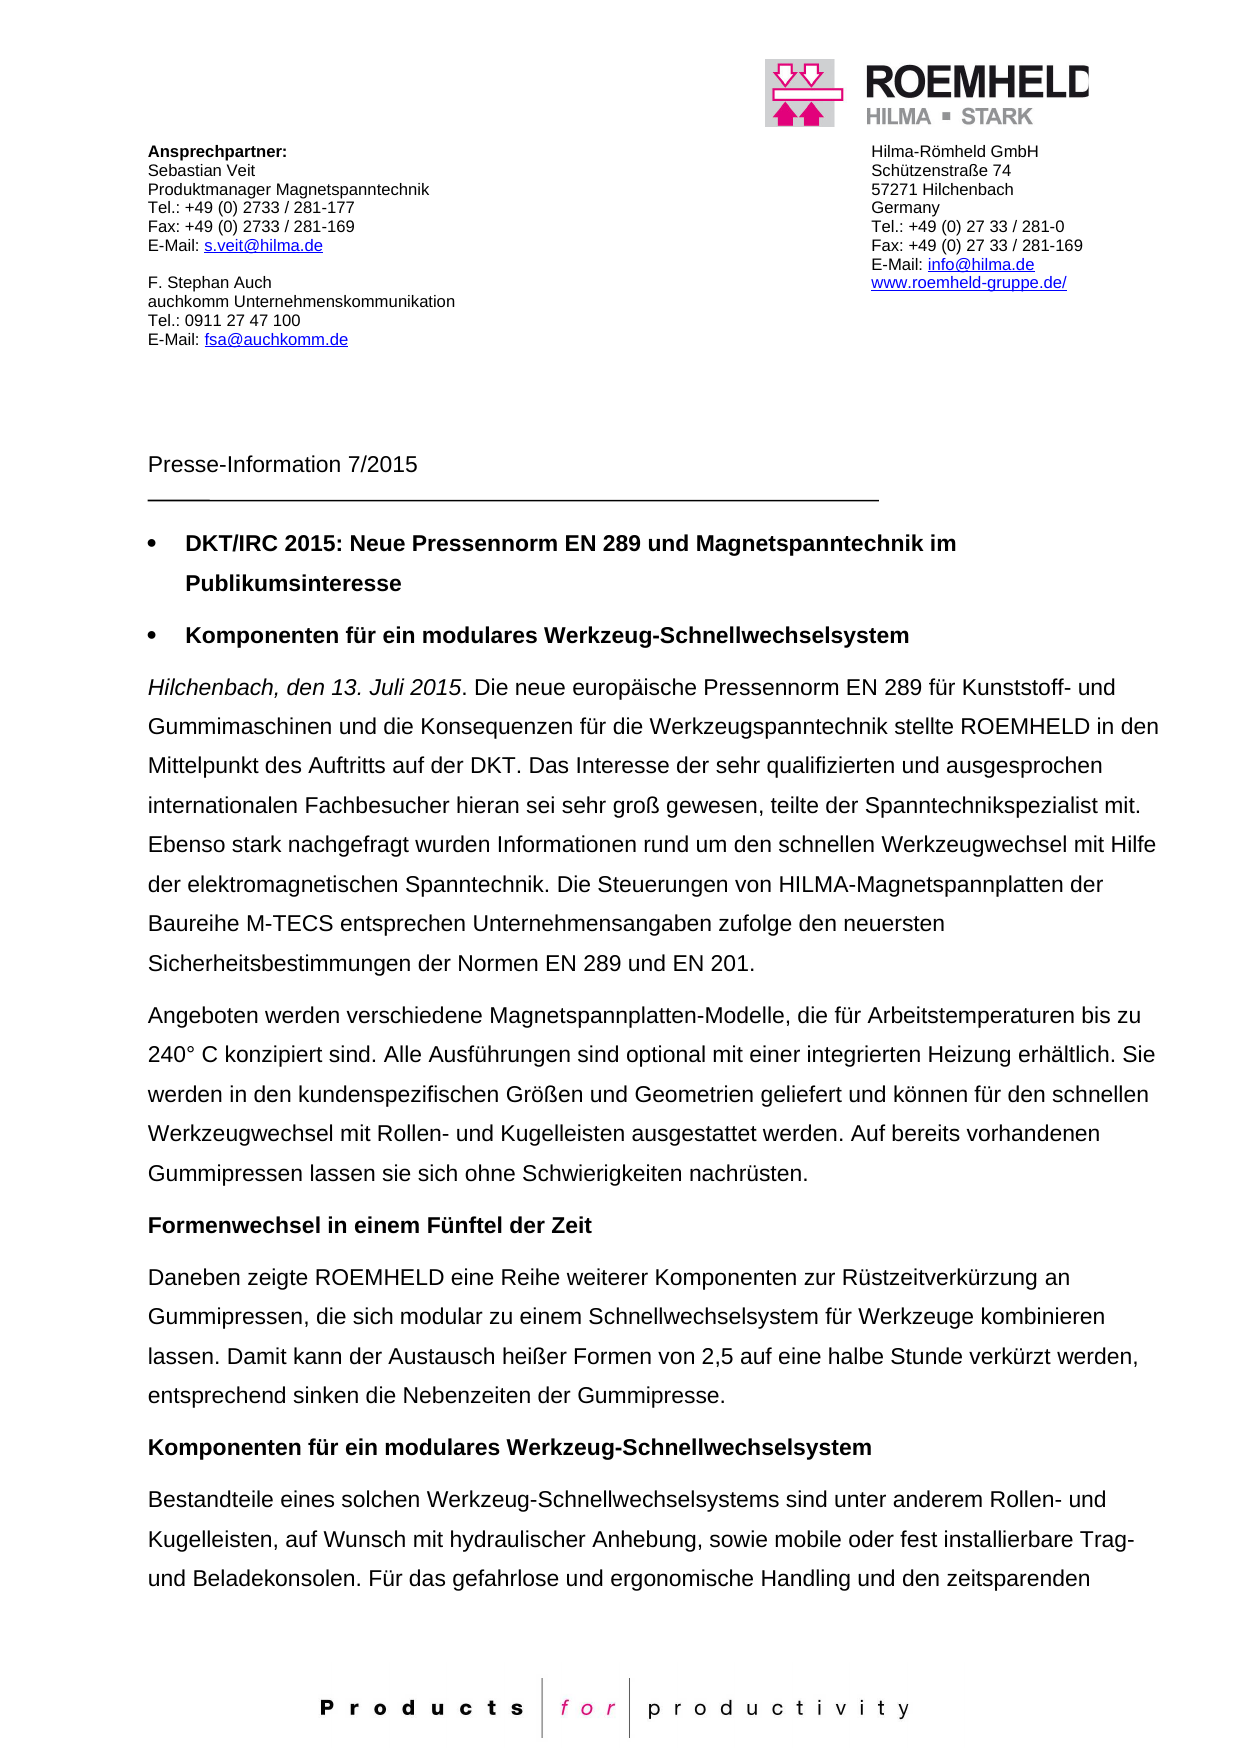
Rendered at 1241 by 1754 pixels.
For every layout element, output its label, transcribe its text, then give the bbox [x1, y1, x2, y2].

text Formenwechsel in einem Fünftel der Zeit [148, 1212, 1162, 1238]
list DKT/IRC 2015: Neue Pressennorm EN 289 und Magnetspanntechnik im Publikumsinteresse [148, 530, 1162, 596]
list Komponenten für ein modulares Werkzeug-Schnellwechselsystem [148, 622, 1162, 648]
picture [763, 59, 1089, 126]
text Presse-Information 7/2015 [148, 451, 892, 477]
table_header Ansprechpartner: Sebastian Veit Produktmanager Magnetspanntechnik Tel.: +49 (0) 2733 / 281-177 Fax: +49 (0) 2733 / 281-169 E-Mail: s.veit@hilma.de F. Stephan Auch auchkomm Unternehmenskommunikation Tel.: 0911 27 47 100 E-Mail: fsa@auchkomm.de [140, 143, 849, 361]
picture [274, 1662, 965, 1748]
text Angeboten werden verschiedene Magnetspannplatten-Modelle, die für Arbeitstemperaturen bis zu 240° C konzipiert sind. Alle Ausführungen sind optional mit einer integrierten Heizung erhältlich. Sie werden in den kundenspezifischen Größen und Geometrien geliefert und können für den schnellen Werkzeugwechsel mit Rollen- und Kugelleisten ausgestattet werden. Auf bereits vorhandenen Gummipressen lassen sie sich ohne Schwierigkeiten nachrüsten. [148, 1002, 1162, 1186]
text Daneben zeigte ROEMHELD eine Reihe weiterer Komponenten zur Rüstzeitverkürzung an Gummipressen, die sich modular zu einem Schnellwechselsystem für Werkzeuge kombinieren lassen. Damit kann der Austausch heißer Formen von 2,5 auf eine halbe Stunde verkürzt werden, entsprechend sinken die Nebenzeiten der Gummipresse. [148, 1264, 1162, 1408]
table_header Hilma-Römheld GmbH Schützenstraße 74 57271 Hilchenbach Germany Tel.: +49 (0) 27 33 / 281-0 Fax: +49 (0) 27 33 / 281-169 E-Mail: info@hilma.de www.roemheld-gruppe.de/ [849, 143, 1130, 361]
text Komponenten für ein modulares Werkzeug-Schnellwechselsystem [148, 1434, 1162, 1461]
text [148, 1486, 1162, 1591]
text Hilchenbach, den 13. Juli 2015. Die neue europäische Pressennorm EN 289 für Kunststoff- und Gummimaschinen und die Konsequenzen für die Werkzeugspanntechnik stellte ROEMHELD in den Mittelpunkt des Auftritts auf der DKT. Das Interesse der sehr qualifizierten und ausgesprochen internationalen Fachbesucher hieran sei sehr groß gewesen, teilte der Spanntechnikspezialist mit. Ebenso stark nachgefragt wurden Informationen rund um den schnellen Werkzeugwechsel mit Hilfe der elektromagnetischen Spanntechnik. Die Steuerungen von HILMA-Magnetspannplatten der Baureihe M-TECS entsprechen Unternehmensangaben zufolge den neuersten Sicherheitsbestimmungen der Normen EN 289 und EN 201. [148, 673, 1162, 976]
